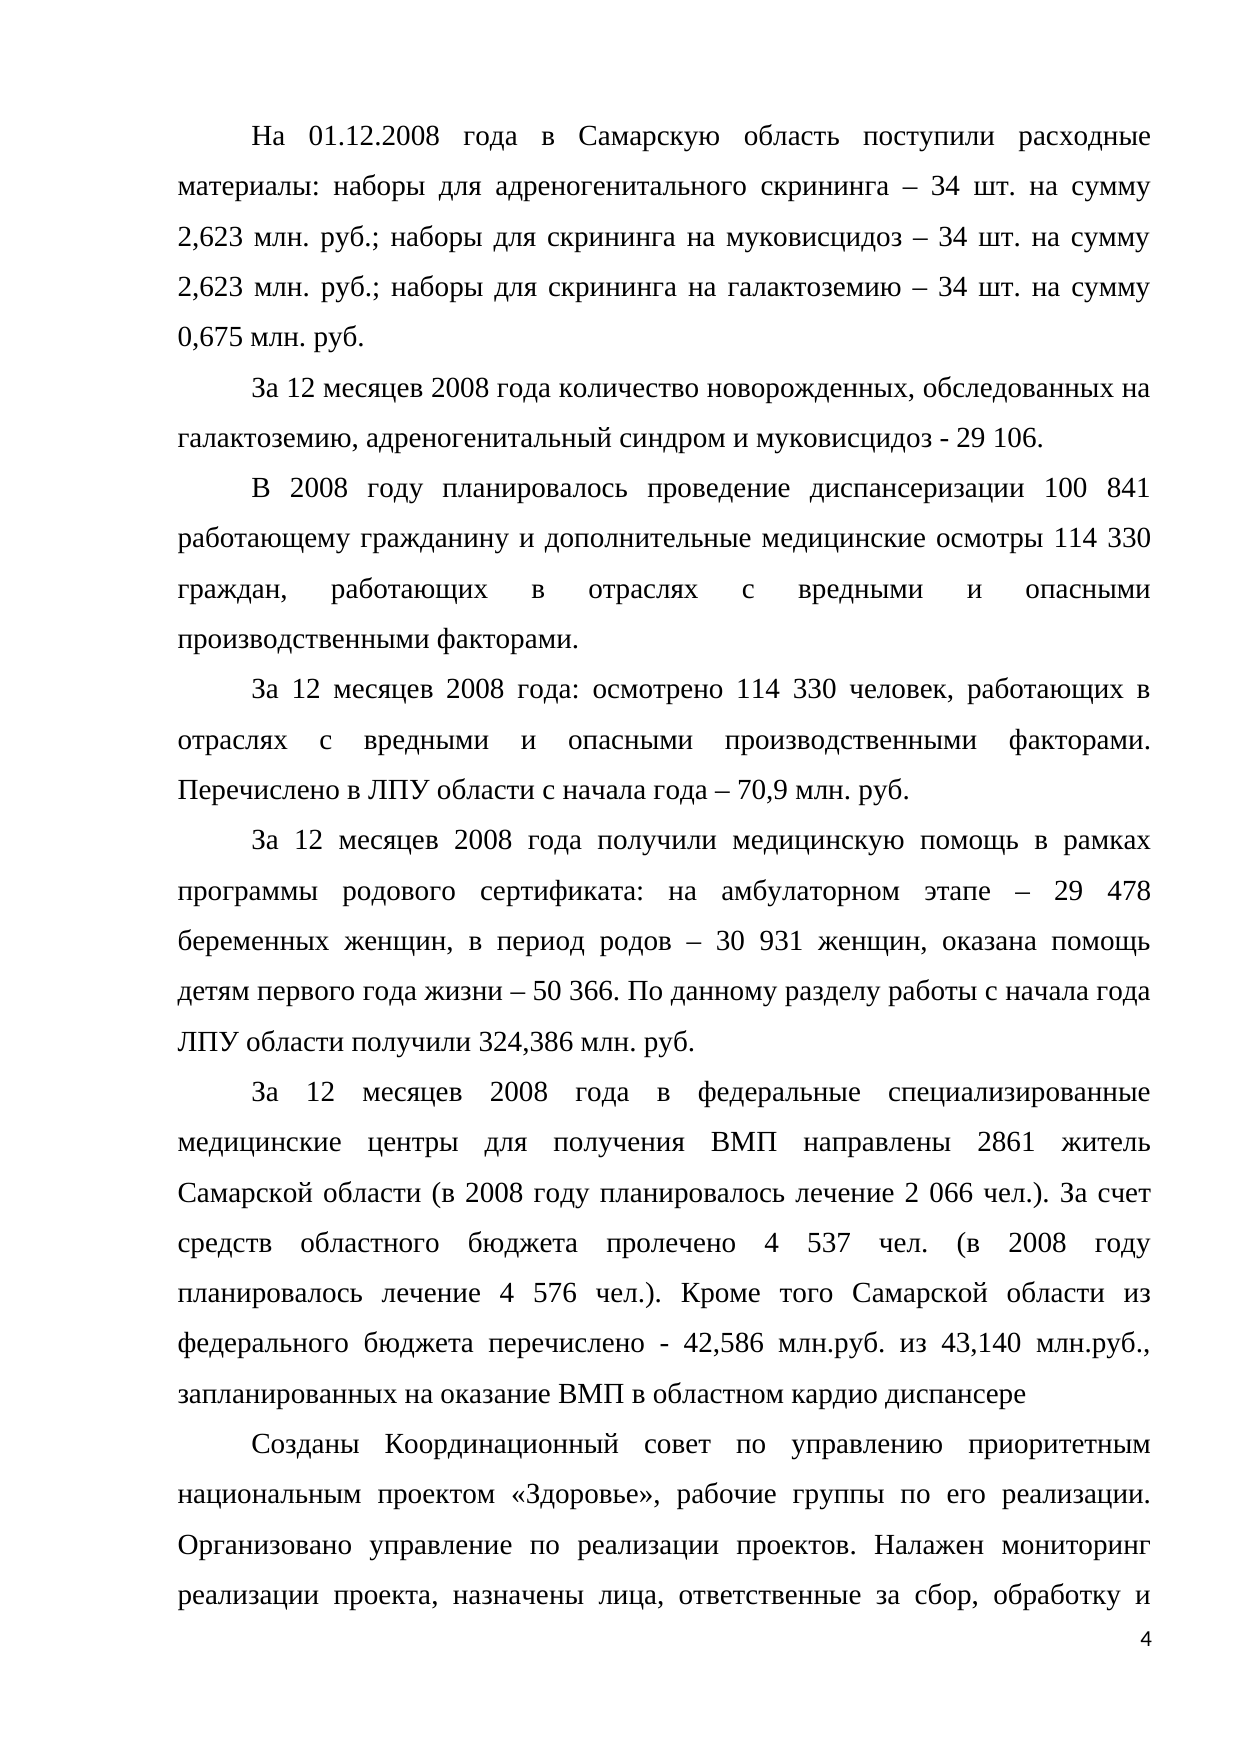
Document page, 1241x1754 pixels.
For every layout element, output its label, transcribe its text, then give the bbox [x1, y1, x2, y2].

text На 01.12.2008 года в Самарскую область поступили расходные материалы: наборы для адреногенитального скрининга – 34 шт. на сумму 2,623 млн. руб.; наборы для скрининга на муковисцидоз – 34 шт. на сумму 2,623 млн. руб.; наборы для скрининга на галактоземию – 34 шт. на сумму 0,675 млн. руб. [177, 118, 1152, 353]
text За 12 месяцев 2008 года количество новорожденных, обследованных на галактоземию, адреногенитальный синдром и муковисцидоз - 29 106. [177, 370, 1152, 453]
text За 12 месяцев 2008 года в федеральные специализированные медицинские центры для получения ВМП направлены 2861 житель Самарской области (в 2008 году планировалось лечение 2 066 чел.). За счет средств областного бюджета пролечено 4 537 чел. (в 2008 году планировалось лечение 4 576 чел.). Кроме того Самарской области из федерального бюджета перечислено - 42,586 млн.руб. из 43,140 млн.руб., запланированных на оказание ВМП в областном кардио диспансере [177, 1074, 1152, 1409]
text В 2008 году планировалось проведение диспансеризации 100 841 работающему гражданину и дополнительные медицинские осмотры 114 330 граждан, работающих в отраслях с вредными и опасными производственными факторами. [177, 470, 1152, 655]
text За 12 месяцев 2008 года получили медицинскую помощь в рамках программы родового сертификата: на амбулаторном этапе – 29 478 беременных женщин, в период родов – 30 931 женщин, оказана помощь детям первого года жизни – 50 366. По данному разделу работы с начала года ЛПУ области получили 324,386 млн. руб. [177, 822, 1152, 1057]
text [177, 1426, 1152, 1611]
text За 12 месяцев 2008 года: осмотрено 114 330 человек, работающих в отраслях с вредными и опасными производственными факторами. Перечислено в ЛПУ области с начала года – 70,9 млн. руб. [177, 672, 1152, 806]
